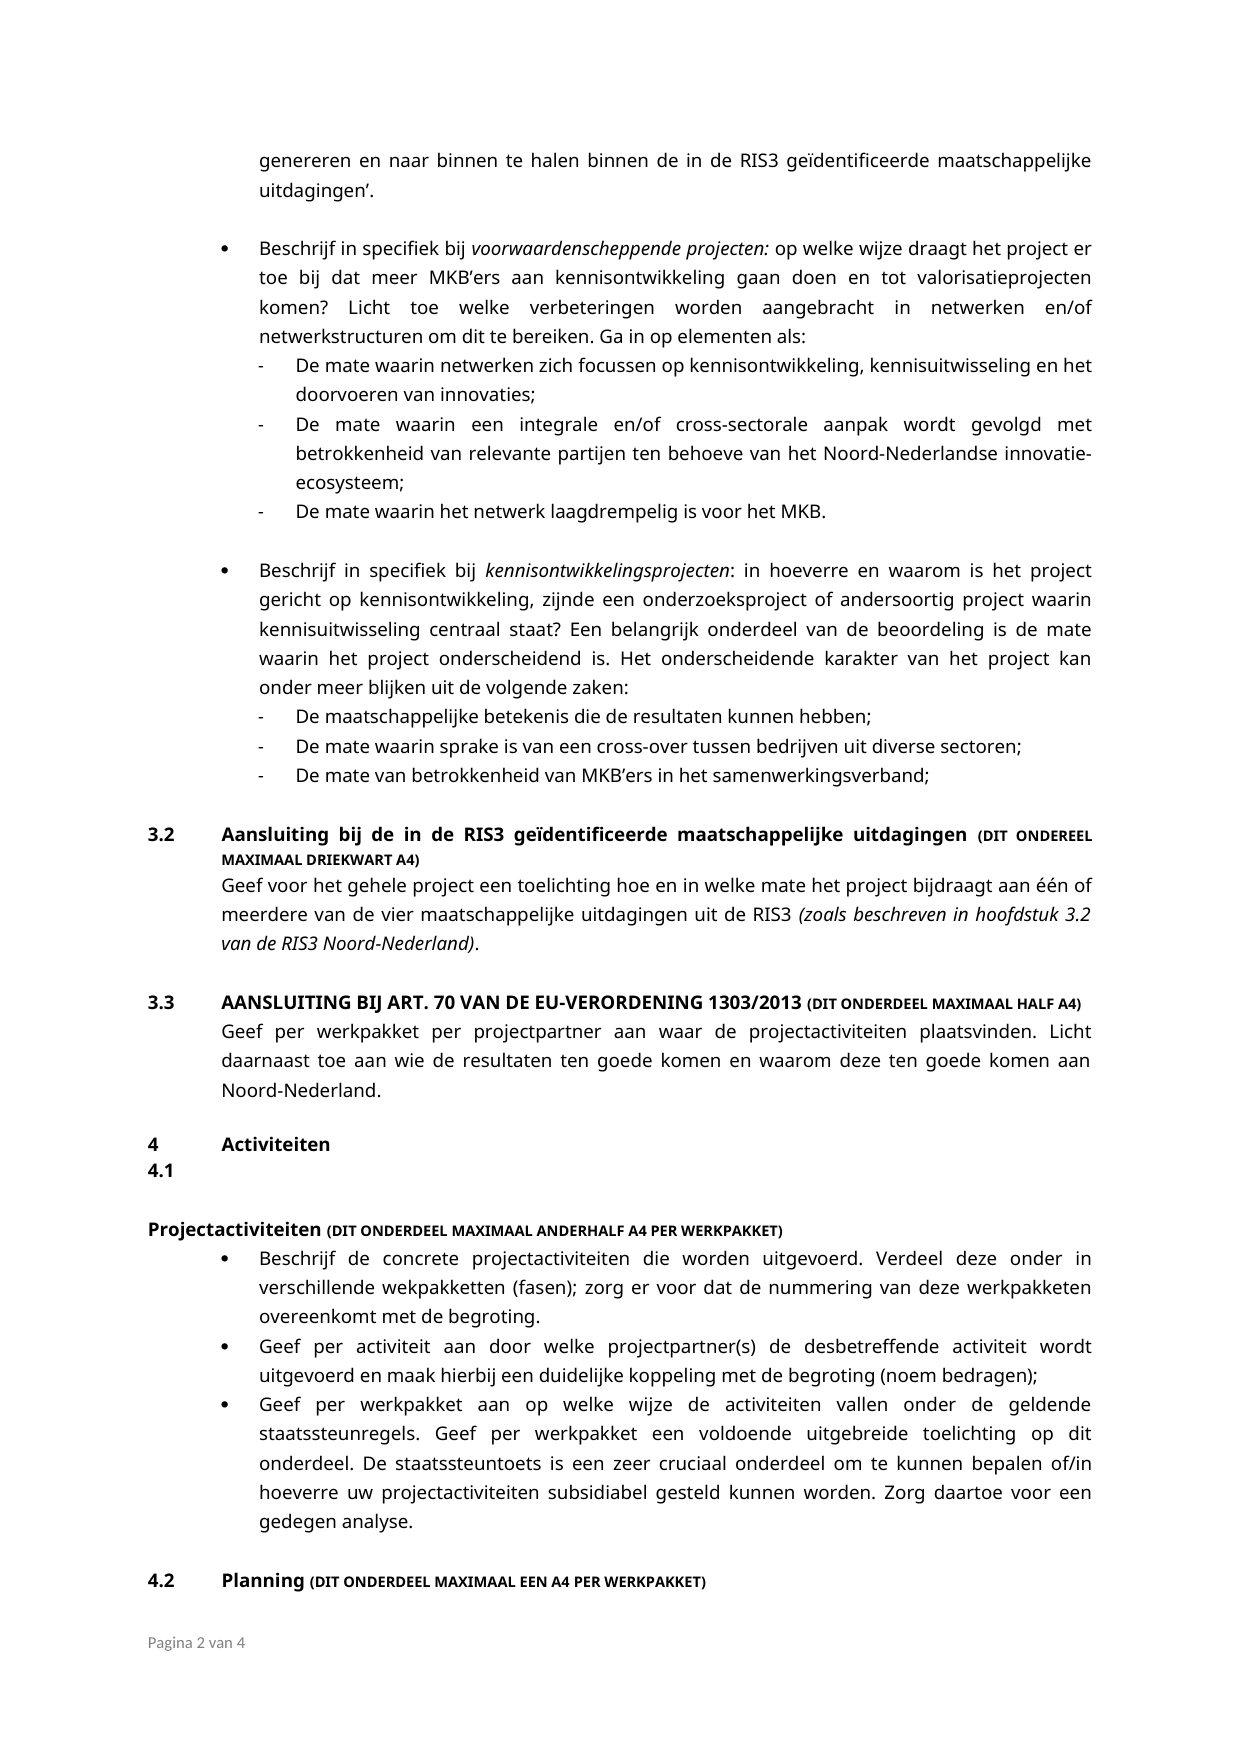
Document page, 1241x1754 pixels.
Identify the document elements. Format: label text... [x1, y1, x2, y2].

text 4.1 [148, 1157, 1093, 1183]
text 3.2 Aansluiting bij de in de RIS3 geïdentificeerde maatschappelijke uitdagingen (DIT ONDEREEL MAXIMAAL DRIEKWART A4) [148, 821, 1093, 869]
list De mate van betrokkenheid van MKB’ers in het samenwerkingsverband; [258, 762, 1093, 788]
list Beschrijf de concrete projectactiviteiten die worden uitgevoerd. Verdeel deze onder in verschillende wekpakketten (fasen); zorg er voor dat de nummering van deze werkpakketen overeenkomt met de begroting. [221, 1245, 1093, 1329]
text Geef per werkpakket per projectpartner aan waar de projectactiviteiten plaatsvinden. Licht daarnaast toe aan wie de resultaten ten goede komen en waarom deze ten goede komen aan Noord-Nederland. [221, 1018, 1093, 1102]
list Geef per activiteit aan door welke projectpartner(s) de desbetreffende activiteit wordt uitgevoerd en maak hierbij een duidelijke koppeling met de begroting (noem bedragen); [221, 1333, 1093, 1388]
list Geef per werkpakket aan op welke wijze de activiteiten vallen onder de geldende staatssteunregels. Geef per werkpakket een voldoende uitgebreide toelichting op dit onderdeel. De staatssteuntoets is een zeer cruciaal onderdeel om te kunnen bepalen of/in hoeverre uw projectactiviteiten subsidiabel gesteld kunnen worden. Zorg daartoe voor een gedegen analyse. [221, 1391, 1093, 1534]
list Beschrijf in specifiek bij kennisontwikkelingsprojecten: in hoeverre en waarom is het project gericht op kennisontwikkeling, zijnde een onderzoeksproject of andersoortig project waarin kennisuitwisseling centraal staat? Een belangrijk onderdeel van de beoordeling is de mate waarin het project onderscheidend is. Het onderscheidende karakter van het project kan onder meer blijken uit de volgende zaken: [221, 557, 1093, 700]
list Beschrijf in specifiek bij voorwaardenscheppende projecten: op welke wijze draagt het project er toe bij dat meer MKB’ers aan kennisontwikkeling gaan doen en tot valorisatieprojecten komen? Licht toe welke verbeteringen worden aangebracht in netwerken en/of netwerkstructuren om dit te bereiken. Ga in op elementen als: [221, 235, 1093, 349]
text Projectactiviteiten (DIT ONDERDEEL MAXIMAAL ANDERHALF A4 PER WERKPAKKET) [148, 1216, 1093, 1241]
text 4 Activiteiten [148, 1132, 1093, 1157]
list De mate waarin netwerken zich focussen op kennisontwikkeling, kennisuitwisseling en het doorvoeren van innovaties; [258, 352, 1093, 407]
text Geef voor het gehele project een toelichting hoe en in welke mate het project bijdraagt aan één of meerdere van de vier maatschappelijke uitdagingen uit de RIS3 (zoals beschreven in hoofdstuk 3.2 van de RIS3 Noord-Nederland). [221, 872, 1093, 956]
list De mate waarin het netwerk laagdrempelig is voor het MKB. [258, 499, 1093, 524]
list De mate waarin sprake is van een cross-over tussen bedrijven uit diverse sectoren; [258, 733, 1093, 758]
text 4.2 Planning (DIT ONDERDEEL MAXIMAAL EEN A4 PER WERKPAKKET) [148, 1567, 1093, 1593]
list De mate waarin een integrale en/of cross-sectorale aanpak wordt gevolgd met betrokkenheid van relevante partijen ten behoeve van het Noord-Nederlandse innovatie-ecosysteem; [258, 411, 1093, 495]
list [221, 148, 1093, 202]
list De maatschappelijke betekenis die de resultaten kunnen hebben; [258, 704, 1093, 729]
text 3.3 AANSLUITING BIJ ART. 70 VAN DE EU-VERORDENING 1303/2013 (DIT ONDERDEEL MAXIMAAL HALF A4) [148, 989, 1093, 1015]
